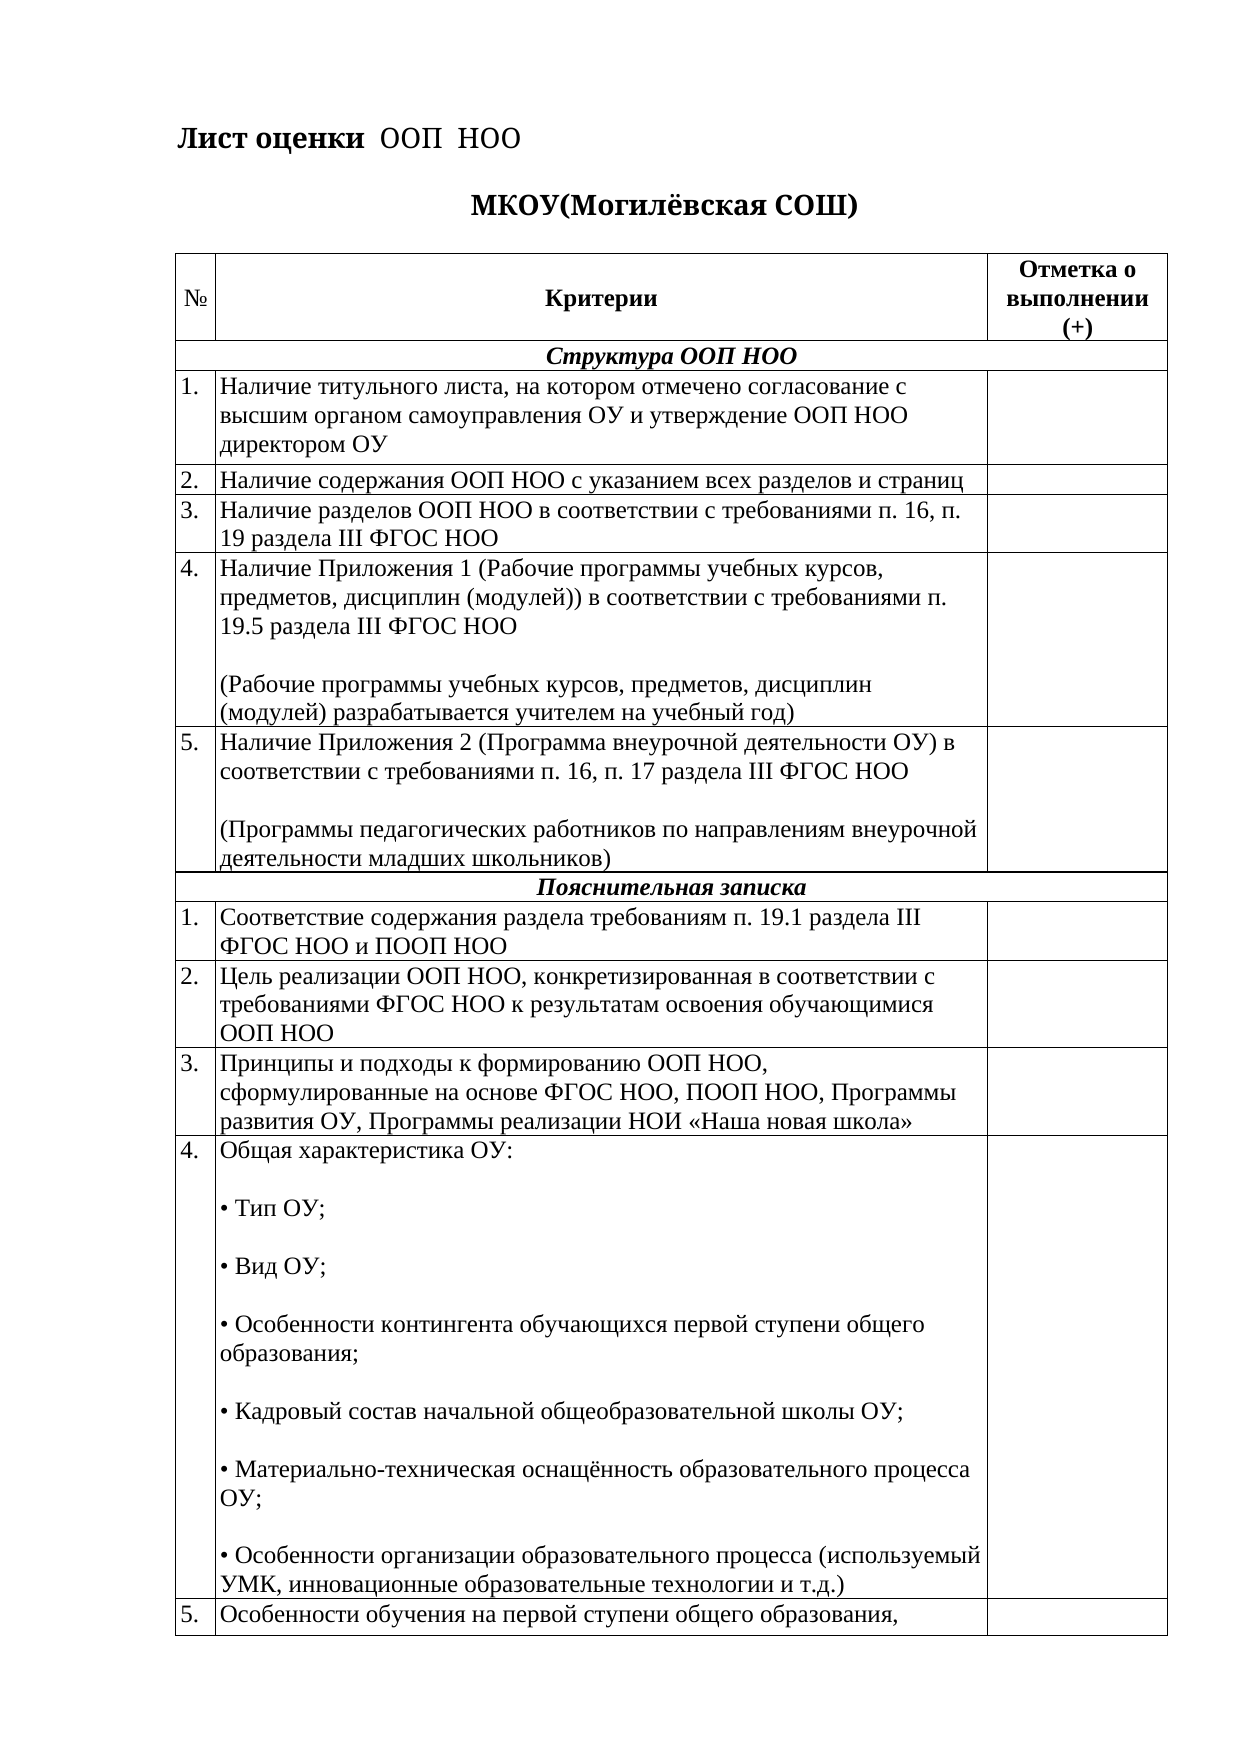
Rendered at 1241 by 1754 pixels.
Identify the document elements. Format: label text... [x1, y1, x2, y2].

text МКОУ(Могилёвская СОШ) [177, 186, 1152, 224]
table_cell 3. [176, 1048, 215, 1134]
table_cell 2. [176, 465, 215, 494]
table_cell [216, 1599, 987, 1635]
table_cell [988, 465, 1167, 494]
table_cell Наличие Приложения 1 (Рабочие программы учебных курсов, предметов, дисциплин (модулей)) в соответствии с требованиями п. 19.5 раздела III ФГОС НОО (Рабочие программы учебных курсов, предметов, дисциплин (модулей) разрабатывается учителем на учебный год) [216, 553, 987, 726]
table_cell 2. [176, 961, 215, 1047]
table_cell Структура ООП НОО [176, 341, 1167, 370]
table_cell Соответствие содержания раздела требованиям п. 19.1 раздела III ФГОС НОО и ПООП НОО [216, 902, 987, 960]
table_cell Наличие титульного листа, на котором отмечено согласование с высшим органом самоуправления ОУ и утверждение ООП НОО директором ОУ [216, 371, 987, 464]
table_header № [176, 254, 215, 340]
table_header Критерии [216, 254, 987, 340]
table_cell [988, 495, 1167, 552]
text Лист оценки ООП НОО [177, 118, 1152, 156]
table_cell [988, 371, 1167, 464]
table_cell [988, 1136, 1167, 1598]
table_cell [988, 961, 1167, 1047]
table_cell [988, 902, 1167, 960]
table_cell Пояснительная записка [176, 873, 1167, 901]
table_header Отметка о выполнении (+) [988, 254, 1167, 340]
table_cell [988, 727, 1167, 871]
table_cell Принципы и подходы к формированию ООП НОО, сформулированные на основе ФГОС НОО, ПООП НОО, Программы развития ОУ, Программы реализации НОИ «Наша новая школа» [216, 1048, 987, 1134]
table_cell Наличие разделов ООП НОО в соответствии с требованиями п. 16, п. 19 раздела III ФГОС НОО [216, 495, 987, 552]
table_cell [988, 1599, 1167, 1635]
table_cell 3. [176, 495, 215, 552]
table_cell 1. [176, 902, 215, 960]
table_cell 5. [176, 1599, 215, 1635]
table_cell 4. [176, 1136, 215, 1598]
table_cell 1. [176, 371, 215, 464]
table_cell [988, 1048, 1167, 1134]
table_cell Наличие Приложения 2 (Программа внеурочной деятельности ОУ) в соответствии с требованиями п. 16, п. 17 раздела III ФГОС НОО (Программы педагогических работников по направлениям внеурочной деятельности младших школьников) [216, 727, 987, 871]
table_cell Общая характеристика ОУ: • Тип ОУ; • Вид ОУ; • Особенности контингента обучающихся первой ступени общего образования; • Кадровый состав начальной общеобразовательной школы ОУ; • Материально-техническая оснащённость образовательного процесса ОУ; • Особенности организации образовательного процесса (используемый УМК, инновационные образовательные технологии и т.д.) [216, 1136, 987, 1598]
table_cell Наличие содержания ООП НОО с указанием всех разделов и страниц [216, 465, 987, 494]
table_cell 4. [176, 553, 215, 726]
table_cell 5. [176, 727, 215, 871]
table_cell Цель реализации ООП НОО, конкретизированная в соответствии с требованиями ФГОС НОО к результатам освоения обучающимися ООП НОО [216, 961, 987, 1047]
table_cell [988, 553, 1167, 726]
